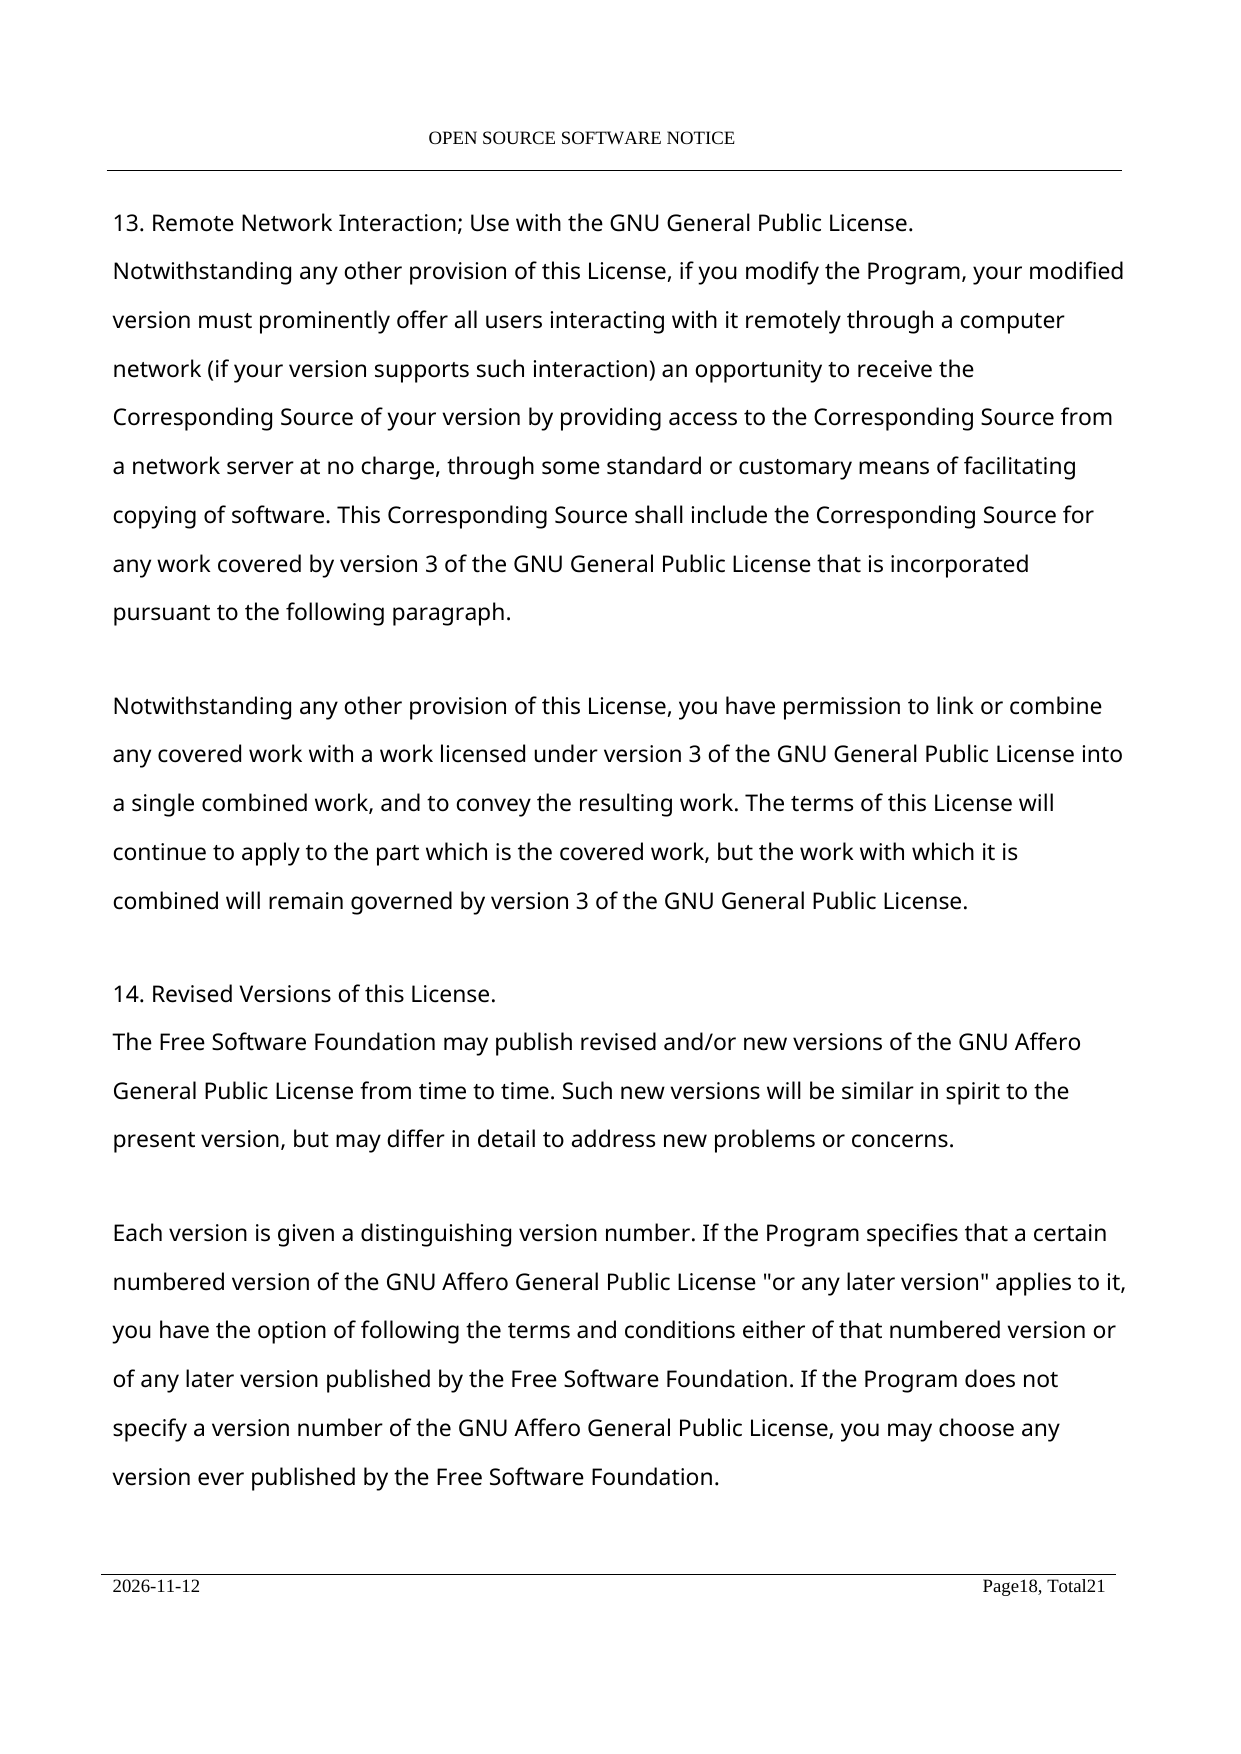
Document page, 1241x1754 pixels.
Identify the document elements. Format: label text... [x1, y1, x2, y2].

text Notwithstanding any other provision of this License, if you modify the Program, your modified version must prominently offer all users interacting with it remotely through a computer network (if your version supports such interaction) an opportunity to receive the Corresponding Source of your version by providing access to the Corresponding Source from a network server at no charge, through some standard or customary means of facilitating copying of software. This Corresponding Source shall include the Corresponding Source for any work covered by version 3 of the GNU General Public License that is incorporated pursuant to the following paragraph. [112, 254, 1128, 628]
text Notwithstanding any other provision of this License, you have permission to link or combine any covered work with a work licensed under version 3 of the GNU General Public License into a single combined work, and to convey the resulting work. The terms of this License will continue to apply to the part which is the covered work, but the work with which it is combined will remain governed by version 3 of the GNU General Public License. [112, 689, 1128, 916]
text 13. Remote Network Interaction; Use with the GNU General Public License. [112, 206, 1128, 239]
text 14. Revised Versions of this License. [112, 977, 1128, 1010]
text The Free Software Foundation may publish revised and/or new versions of the GNU Affero General Public License from time to time. Such new versions will be similar in spirit to the present version, but may differ in detail to address new problems or concerns. [112, 1025, 1128, 1155]
text Each version is given a distinguishing version number. If the Program specifies that a certain numbered version of the GNU Affero General Public License "or any later version" applies to it, you have the option of following the terms and conditions either of that numbered version or of any later version published by the Free Software Foundation. If the Program does not specify a version number of the GNU Affero General Public License, you may choose any version ever published by the Free Software Foundation. [112, 1216, 1128, 1492]
